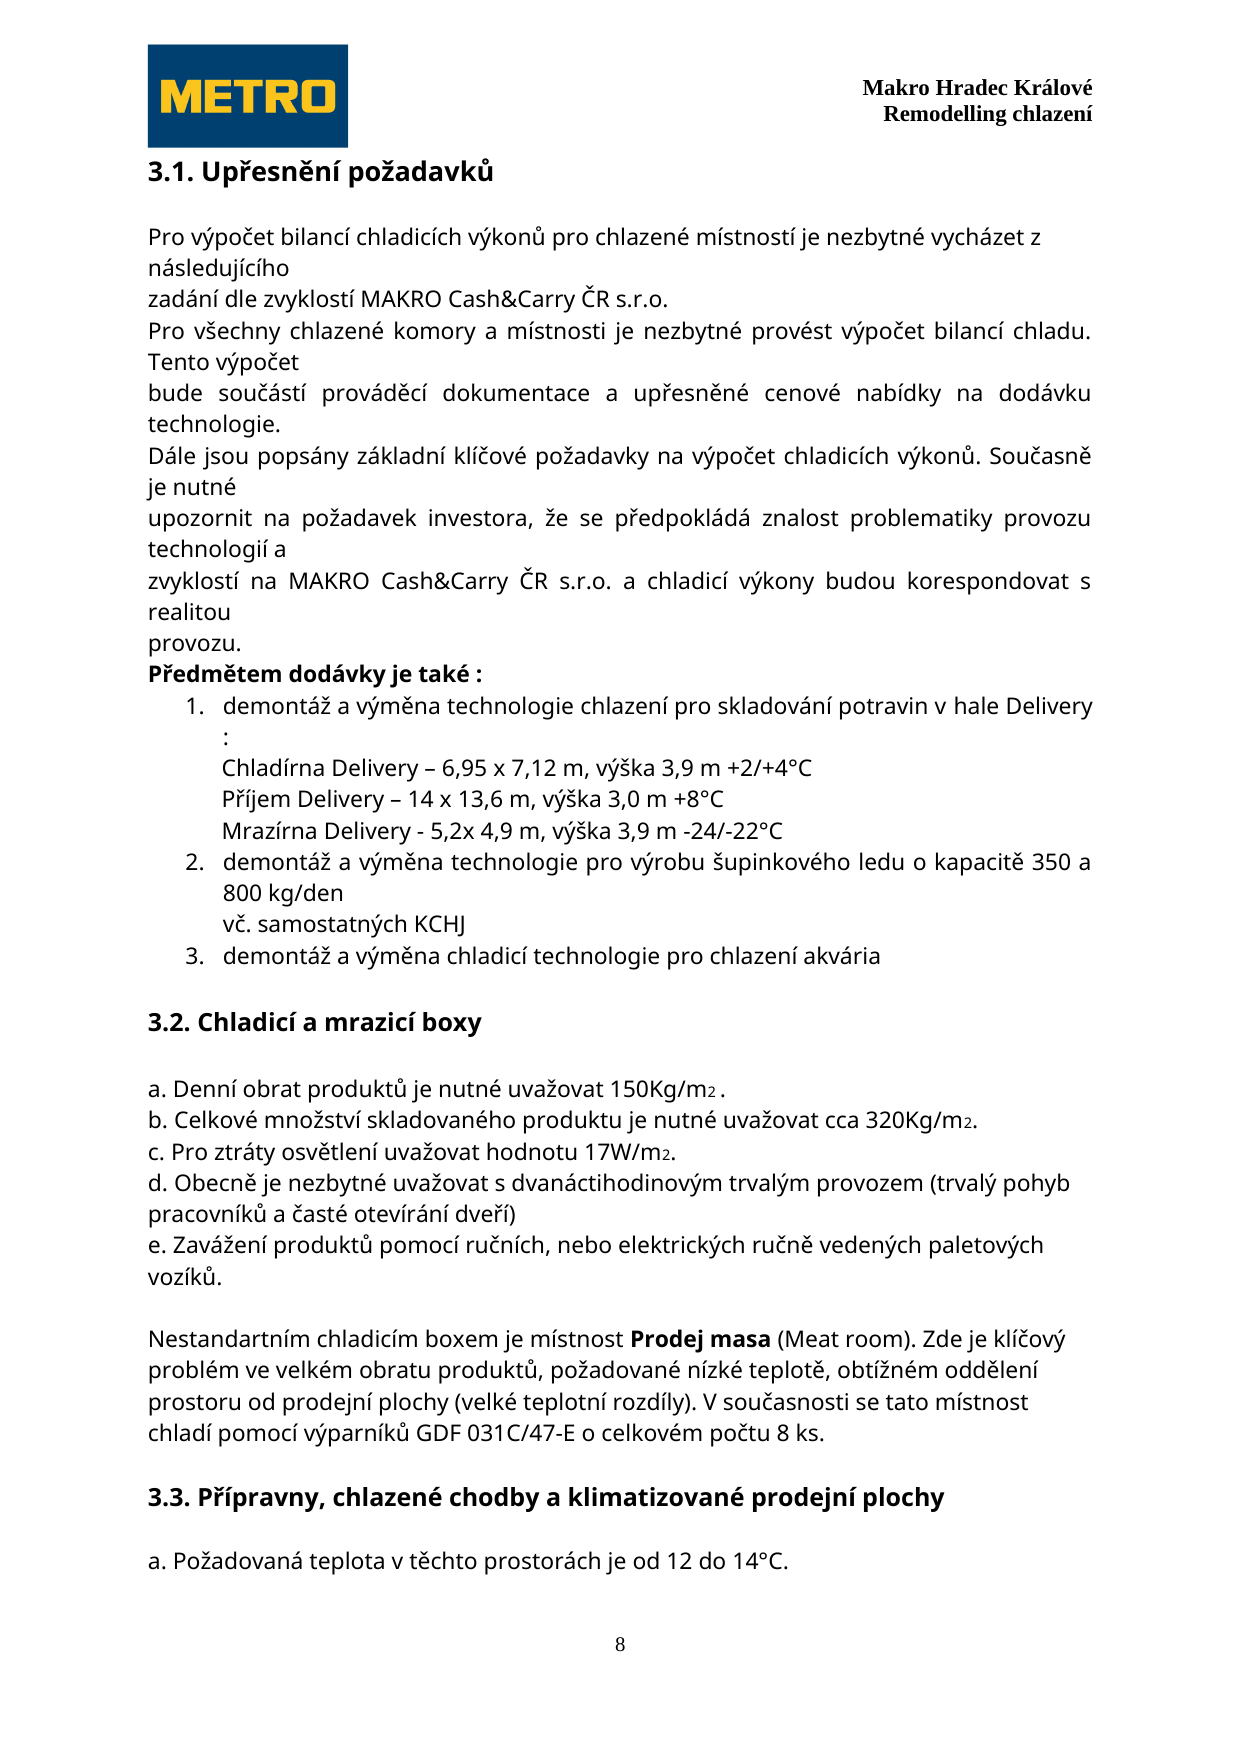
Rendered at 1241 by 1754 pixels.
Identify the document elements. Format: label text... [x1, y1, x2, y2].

text provozu. [148, 627, 1093, 658]
text pracovníků a časté otevírání dveří) [148, 1198, 1093, 1229]
text upozornit na požadavek investora, že se předpokládá znalost problematiky provozu technologií a [148, 502, 1093, 565]
text Pro výpočet bilancí chladicích výkonů pro chlazené místností je nezbytné vycházet z následujícího [148, 221, 1093, 283]
text 3.3. Přípravny, chlazené chodby a klimatizované prodejní plochy [148, 1479, 1093, 1513]
text zvyklostí na MAKRO Cash&Carry ČR s.r.o. a chladicí výkony budou korespondovat s realitou [148, 565, 1093, 627]
list vč. samostatných KCHJ [223, 908, 1093, 940]
text d. Obecně je nezbytné uvažovat s dvanáctihodinovým trvalým provozem (trvalý pohyb [148, 1167, 1093, 1198]
text Pro všechny chlazené komory a místnosti je nezbytné provést výpočet bilancí chladu. Tento výpočet [148, 315, 1093, 377]
text 3.1. Upřesnění požadavků [148, 153, 1093, 190]
text b. Celkové množství skladovaného produktu je nutné uvažovat cca 320Kg/m2. [148, 1104, 1093, 1136]
text e. Zavážení produktů pomocí ručních, nebo elektrických ručně vedených paletových vozíků. [148, 1229, 1093, 1292]
text Předmětem dodávky je také : [148, 658, 1093, 690]
picture [147, 44, 349, 148]
text bude součástí prováděcí dokumentace a upřesněné cenové nabídky na dodávku technologie. [148, 377, 1093, 440]
text Příjem Delivery – 14 x 13,6 m, výška 3,0 m +8°C [148, 783, 1093, 815]
text c. Pro ztráty osvětlení uvažovat hodnotu 17W/m2. [148, 1136, 1093, 1167]
list demontáž a výměna chladicí technologie pro chlazení akvária [185, 940, 1093, 971]
text Dále jsou popsány základní klíčové požadavky na výpočet chladicích výkonů. Současně je nutné [148, 440, 1093, 502]
text 3.2. Chladicí a mrazicí boxy [148, 1005, 1093, 1039]
text a. Požadovaná teplota v těchto prostorách je od 12 do 14°C. [148, 1545, 1093, 1576]
list demontáž a výměna technologie pro výrobu šupinkového ledu o kapacitě 350 a 800 kg/den [185, 846, 1093, 908]
text zadání dle zvyklostí MAKRO Cash&Carry ČR s.r.o. [148, 283, 1093, 315]
text Mrazírna Delivery - 5,2x 4,9 m, výška 3,9 m -24/-22°C [148, 815, 1093, 846]
list demontáž a výměna technologie chlazení pro skladování potravin v hale Delivery : [185, 690, 1093, 752]
text a. Denní obrat produktů je nutné uvažovat 150Kg/m2 . [148, 1073, 1093, 1104]
text Chladírna Delivery – 6,95 x 7,12 m, výška 3,9 m +2/+4°C [148, 752, 1093, 783]
text Nestandartním chladicím boxem je místnost Prodej masa (Meat room). Zde je klíčový problém ve velkém obratu produktů, požadované nízké teplotě, obtížném oddělení prostoru od prodejní plochy (velké teplotní rozdíly). V současnosti se tato místnost chladí pomocí výparníků GDF 031C/47-E o celkovém počtu 8 ks. [148, 1323, 1093, 1448]
